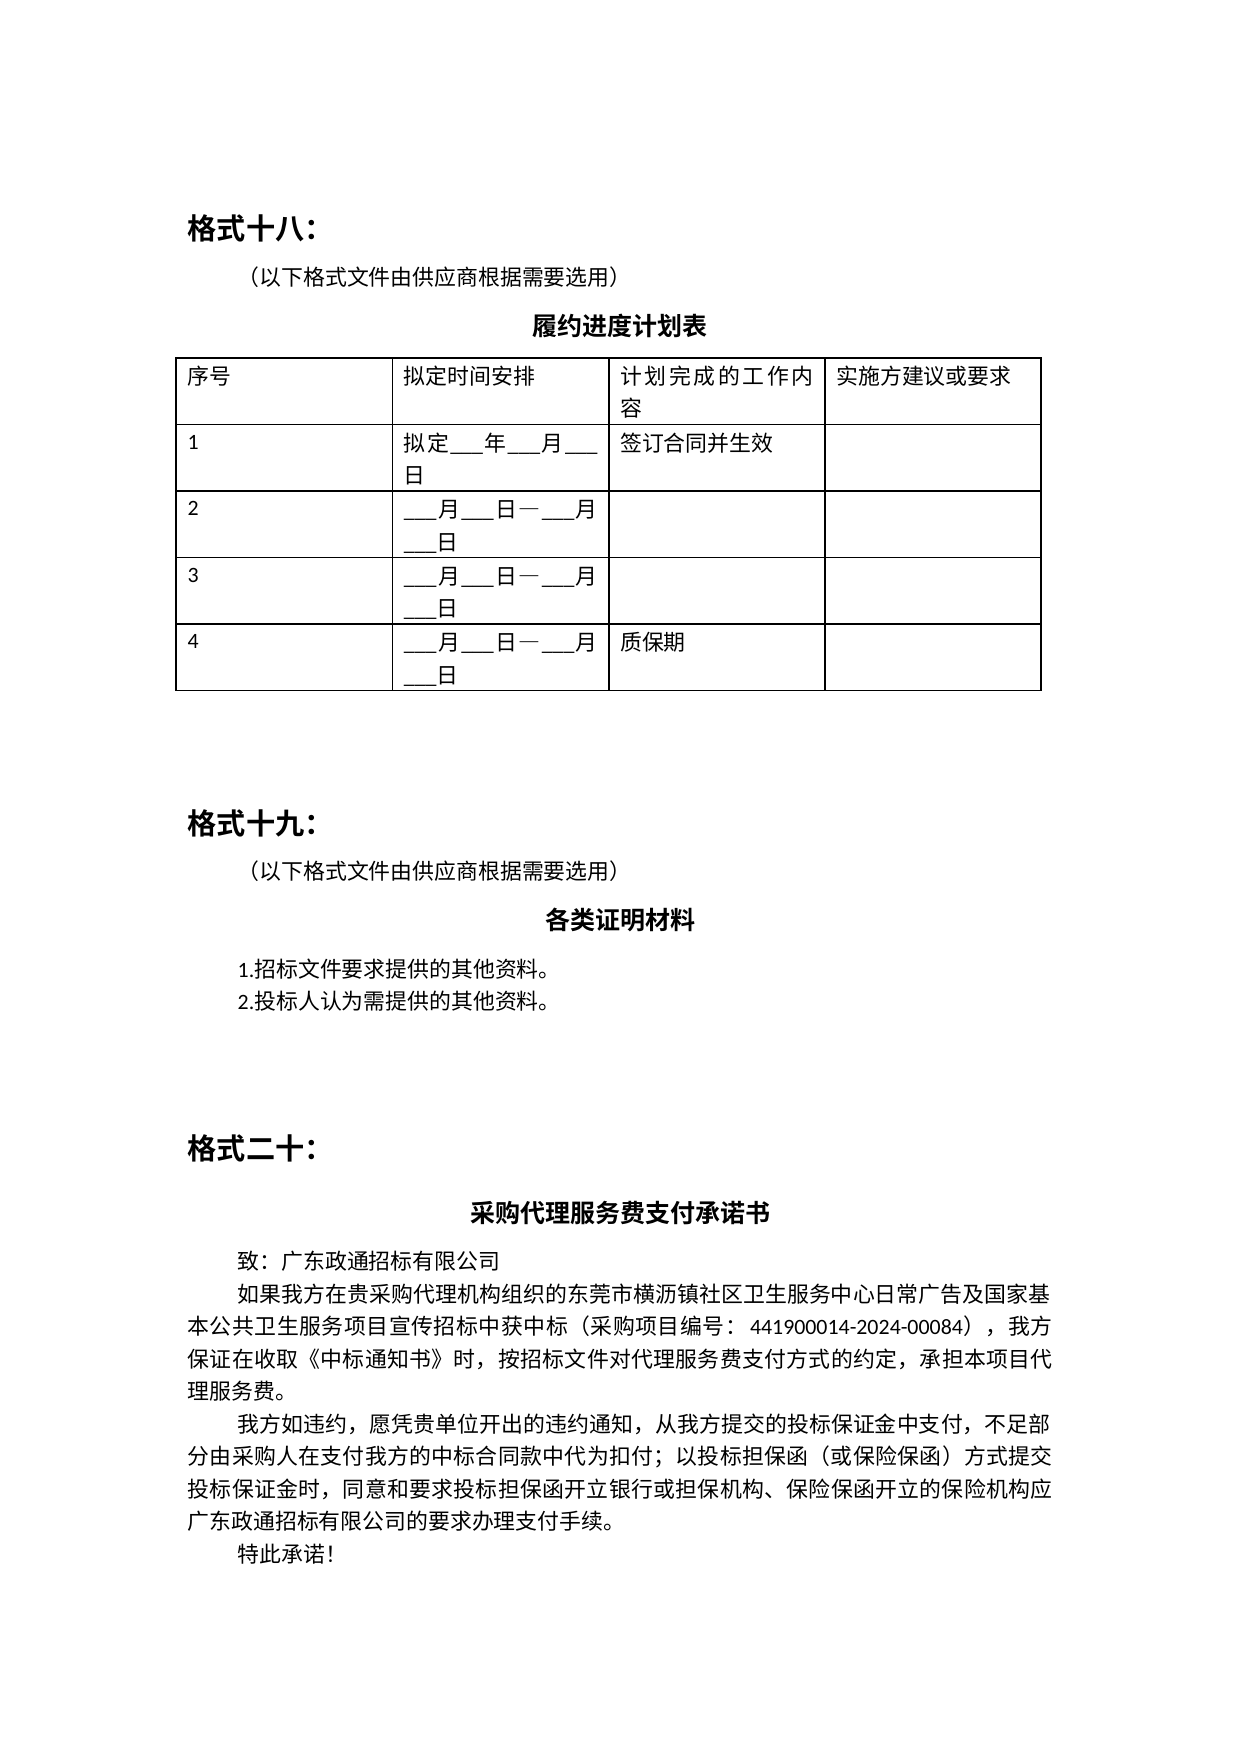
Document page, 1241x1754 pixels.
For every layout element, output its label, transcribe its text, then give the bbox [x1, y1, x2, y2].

table_cell [610, 558, 824, 623]
table_cell 2 [177, 492, 392, 557]
table_cell ___月___日—___月___日 [393, 625, 608, 690]
table_header 实施方建议或要求 [826, 359, 1040, 423]
text 履约进度计划表 [187, 292, 1053, 357]
table_cell ___月___日—___月___日 [393, 558, 608, 623]
table_cell 质保期 [610, 625, 824, 690]
table_cell [826, 625, 1040, 690]
text 特此承诺！ [187, 1536, 1053, 1569]
text 采购代理服务费支付承诺书 [187, 1179, 1053, 1244]
table_cell [826, 558, 1040, 623]
table_cell 4 [177, 625, 392, 690]
table_header 序号 [177, 359, 392, 423]
table_cell [826, 492, 1040, 557]
table_cell 1 [177, 425, 392, 490]
table_cell [826, 425, 1040, 490]
table_cell 签订合同并生效 [610, 425, 824, 490]
text 致：广东政通招标有限公司 [187, 1244, 1053, 1276]
text 各类证明材料 [187, 886, 1053, 951]
text （以下格式文件由供应商根据需要选用） [187, 259, 1053, 292]
table_header 计划完成的工作内容 [610, 359, 824, 423]
table_cell [610, 492, 824, 557]
text 我方如违约，愿凭贵单位开出的违约通知，从我方提交的投标保证金中支付，不足部分由采购人在支付我方的中标合同款中代为扣付；以投标担保函（或保险保函）方式提交投标保证金时，同意和要求投标担保函开立银行或担保机构、保险保函开立的保险机构应广东政通招标有限公司的要求办理支付手续。 [187, 1406, 1053, 1536]
table_cell ___月___日—___月___日 [393, 492, 608, 557]
table_header 拟定时间安排 [393, 359, 608, 423]
text （以下格式文件由供应商根据需要选用） [187, 854, 1053, 886]
text 格式十八： [187, 194, 1053, 259]
text 如果我方在贵采购代理机构组织的东莞市横沥镇社区卫生服务中心日常广告及国家基本公共卫生服务项目宣传招标中获中标（采购项目编号：441900014-2024-00084），我方保证在收取《中标通知书》时，按招标文件对代理服务费支付方式的约定，承担本项目代理服务费。 [187, 1276, 1053, 1406]
table_cell 拟定___年___月___日 [393, 425, 608, 490]
text 2.投标人认为需提供的其他资料。 [187, 984, 1053, 1016]
text 格式二十： [187, 1114, 1053, 1179]
text 1.招标文件要求提供的其他资料。 [187, 951, 1053, 984]
text 格式十九： [187, 789, 1053, 854]
table_cell 3 [177, 558, 392, 623]
